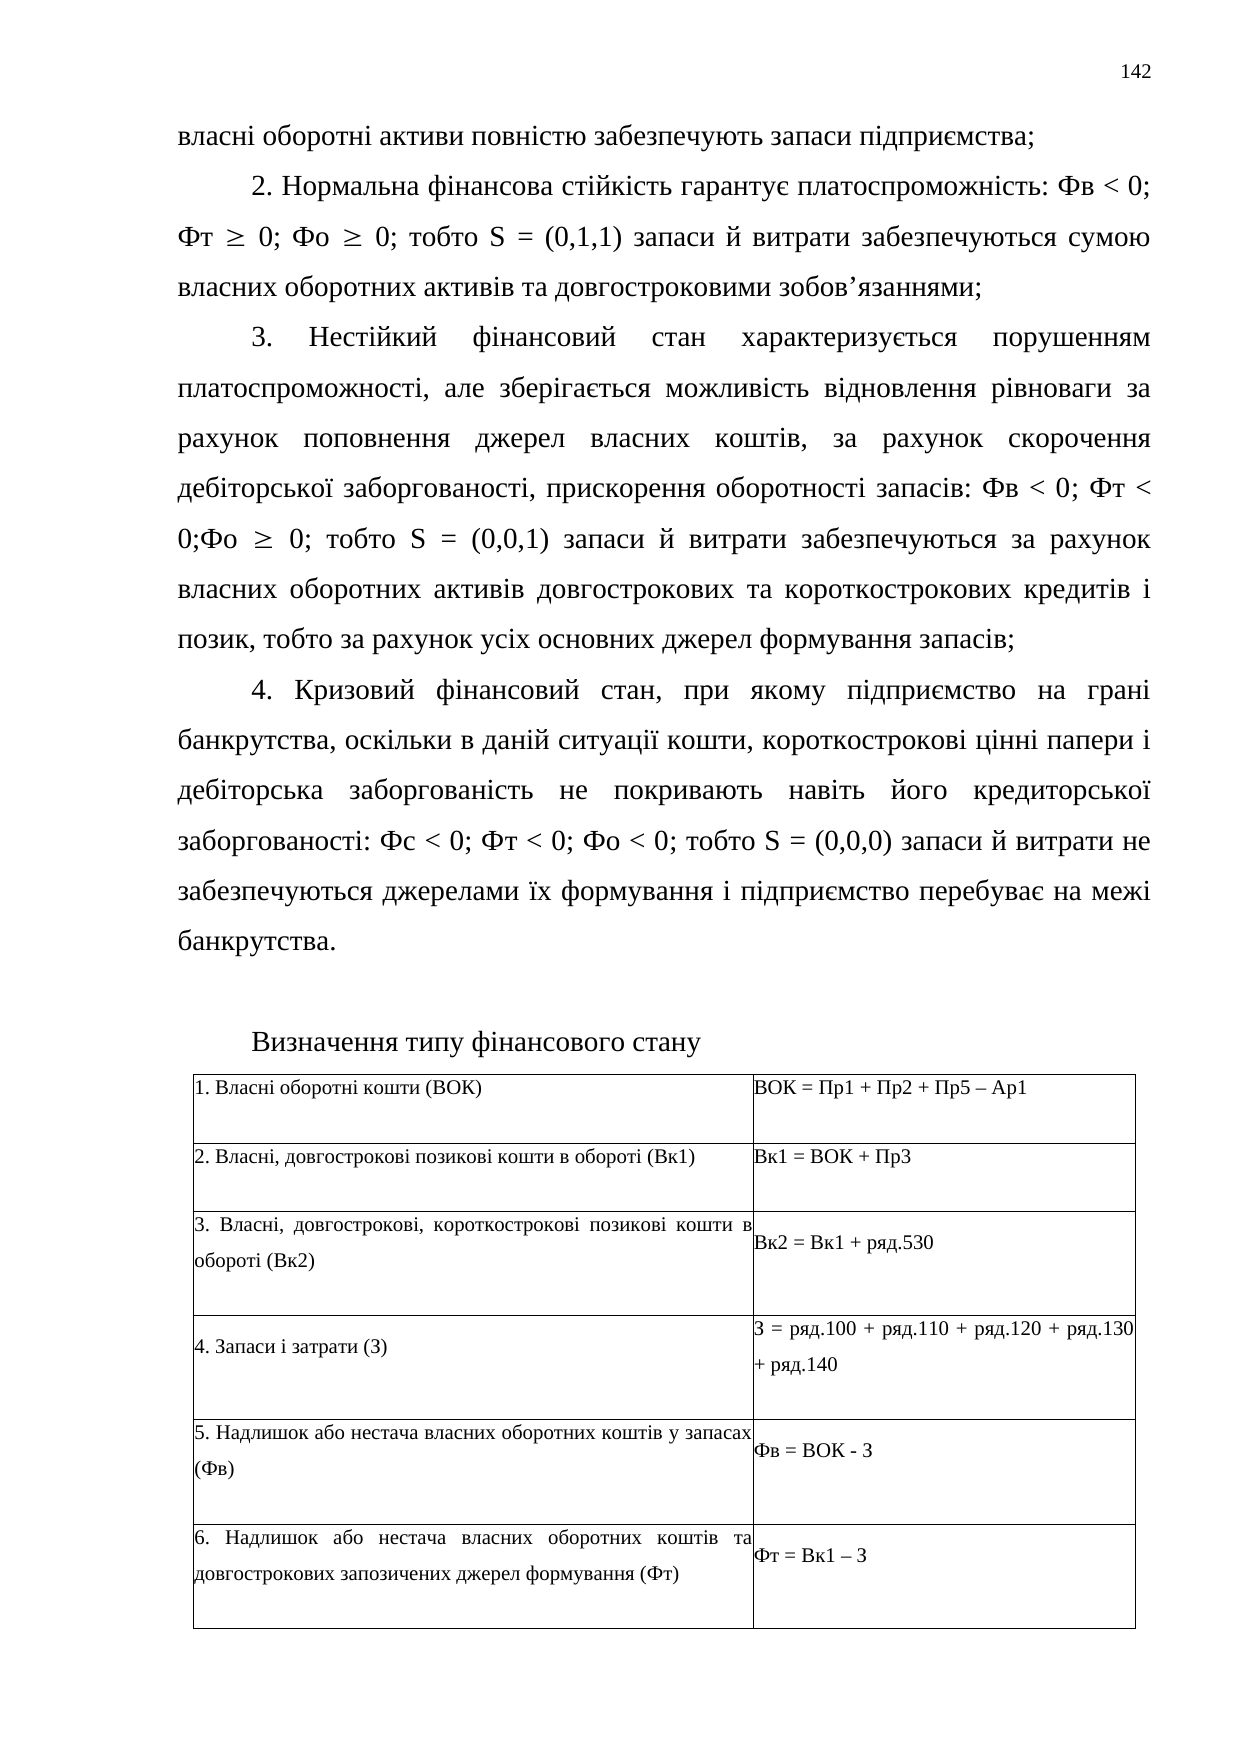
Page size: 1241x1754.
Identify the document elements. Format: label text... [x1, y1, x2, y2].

text 3. Нестійкий фінансовий стан характеризується порушенням платоспроможності, але зберігається можливість відновлення рівноваги за рахунок поповнення джерел власних коштів, за рахунок скорочення дебіторської заборгованості, прискорення оборотності запасів: Фв < 0; Фт < 0;Фо 0; тобто S = (0,0,1) запаси й витрати забезпечуються за рахунок власних оборотних активів довгострокових та короткострокових кредитів і позик, тобто за рахунок усіх основних джерел формування запасів; [177, 319, 1152, 655]
table_cell Фт = Вк1 – З [754, 1525, 1135, 1628]
table_cell Фв = ВОК - З [754, 1420, 1135, 1523]
table_cell 4. Запаси і затрати (З) [194, 1316, 753, 1419]
table_cell Вк1 = ВОК + Пр3 [754, 1144, 1135, 1211]
table_cell Вк2 = Вк1 + ряд.530 [754, 1212, 1135, 1315]
table_cell З = ряд.100 + ряд.110 + ряд.120 + ряд.130 + ряд.140 [754, 1316, 1135, 1419]
table_header ВОК = Пр1 + Пр2 + Пр5 – Ар1 [754, 1075, 1135, 1142]
table_cell 2. Власні, довгострокові позикові кошти в обороті (Вк1) [194, 1144, 753, 1211]
text 4. Кризовий фінансовий стан, при якому підприємство на грані банкрутства, оскільки в даній ситуації кошти, короткострокові цінні папери і дебіторська заборгованість не покривають навіть його кредиторської заборгованості: Фс < 0; Фт < 0; Фо < 0; тобто S = (0,0,0) запаси й витрати не забезпечуються джерелами їх формування і підприємство перебуває на межі банкрутства. [177, 672, 1152, 957]
table_header 1. Власні оборотні кошти (ВОК) [194, 1075, 753, 1142]
table_cell 6. Надлишок або нестача власних оборотних коштів та довгострокових запозичених джерел формування (Фт) [194, 1525, 753, 1628]
text 2. Нормальна фінансова стійкість гарантує платоспроможність: Фв < 0; Фт 0; Фо 0; тобто S = (0,1,1) запаси й витрати забезпечуються сумою власних оборотних активів та довгостроковими зобов’язаннями; [177, 168, 1152, 303]
table_cell 3. Власні, довгострокові, короткострокові позикові кошти в обороті (Вк2) [194, 1212, 753, 1315]
table_cell 5. Надлишок або нестача власних оборотних коштів у запасах (Фв) [194, 1420, 753, 1523]
text Визначення типу фінансового стану [177, 1024, 1152, 1057]
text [177, 118, 1152, 152]
